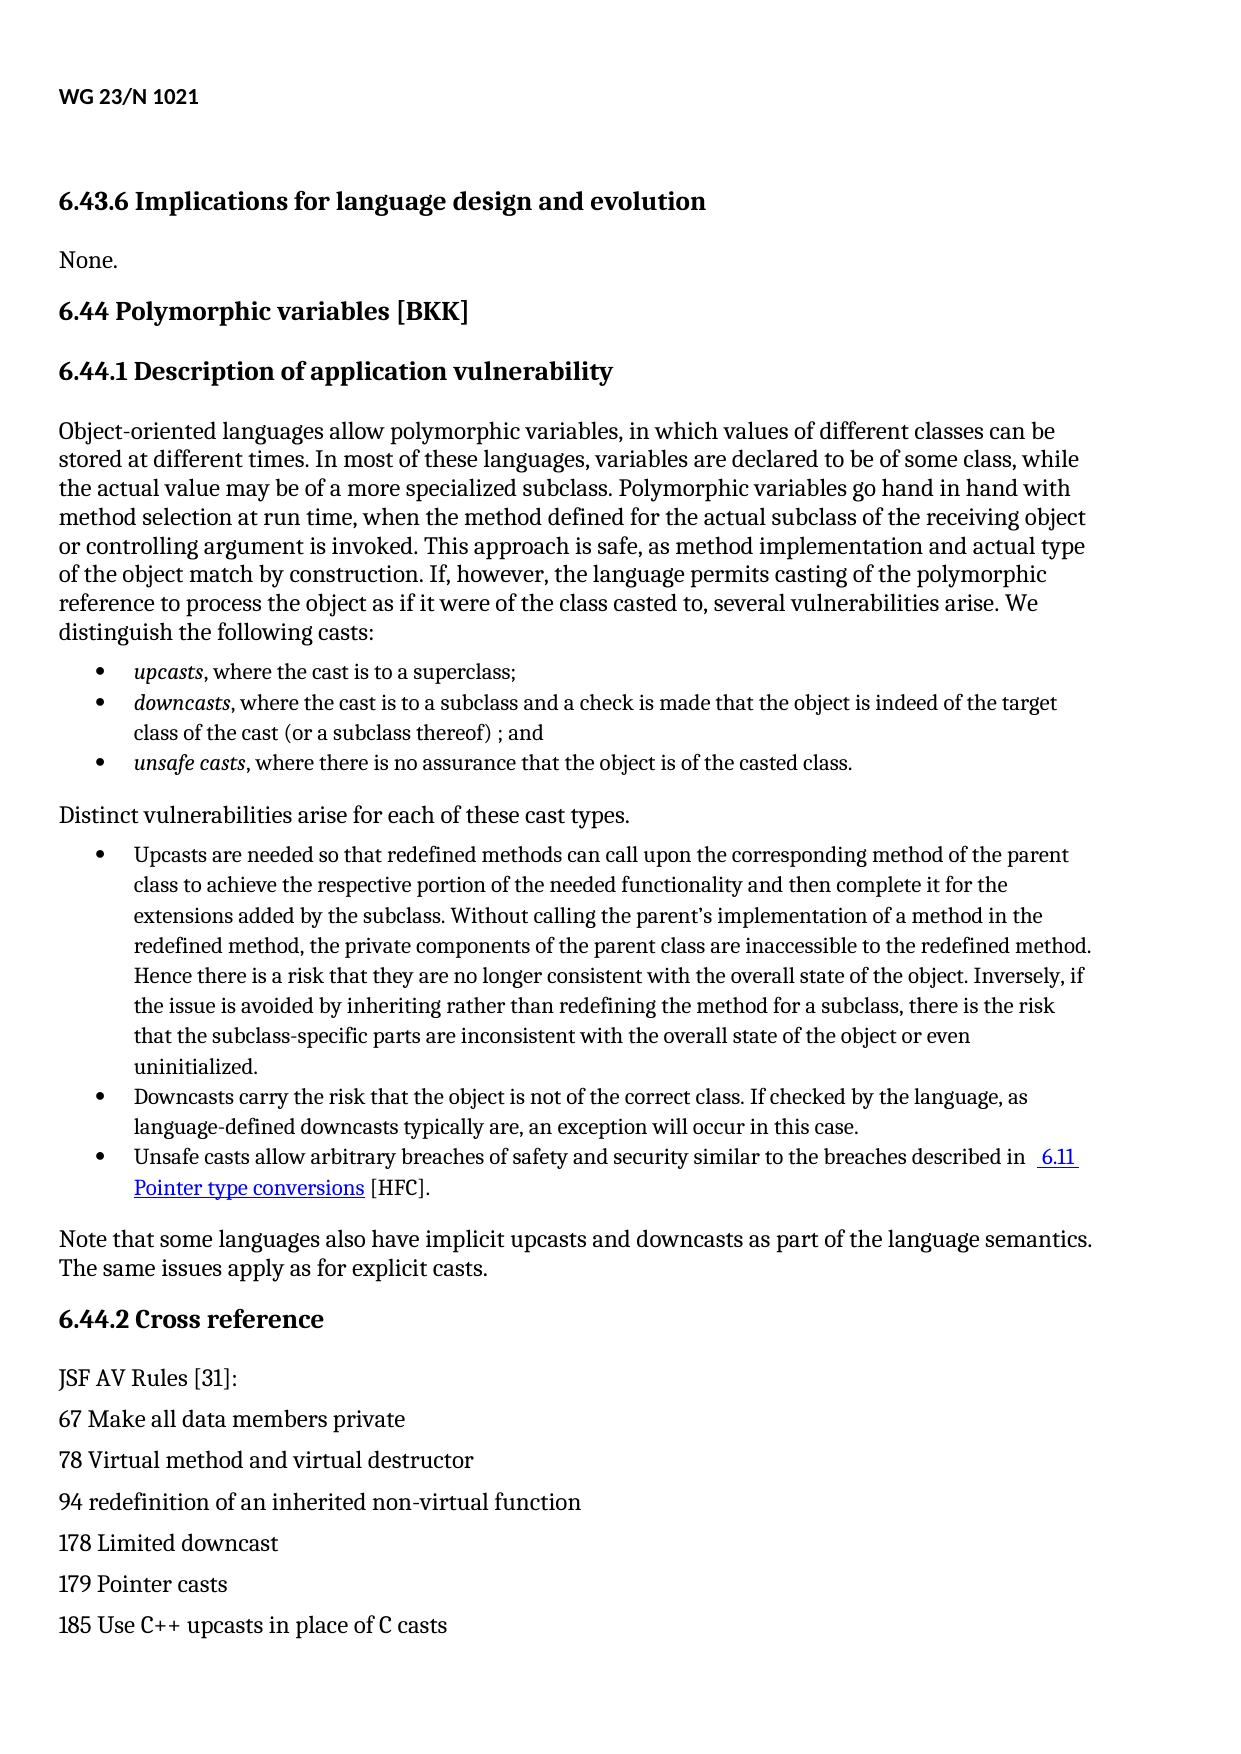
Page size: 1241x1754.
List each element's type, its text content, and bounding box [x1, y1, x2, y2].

text 179 Pointer casts [58, 1570, 1099, 1599]
subtitle 6.44.1 Description of application vulnerability [58, 356, 1099, 388]
text None. [58, 246, 1099, 275]
list Upcasts are needed so that redefined methods can call upon the corresponding method of the parent class to achieve the respective portion of the needed functionality and then complete it for the extensions added by the subclass. Without calling the parent’s implementation of a method in the redefined method, the private components of the parent class are inaccessible to the redefined method. Hence there is a risk that they are no longer consistent with the overall state of the object. Inversely, if the issue is avoided by inheriting rather than redefining the method for a subclass, there is the risk that the subclass-specific parts are inconsistent with the overall state of the object or even uninitialized. [96, 842, 1099, 1080]
subtitle 6.43.6 Implications for language design and evolution [58, 186, 1099, 217]
text Object-oriented languages allow polymorphic variables, in which values of different classes can be stored at different times. In most of these languages, variables are declared to be of some class, while the actual value may be of a more specialized subclass. Polymorphic variables go hand in hand with method selection at run time, when the method defined for the actual subclass of the receiving object or controlling argument is invoked. This approach is safe, as method implementation and actual type of the object match by construction. If, however, the language permits casting of the polymorphic reference to process the object as if it were of the class casted to, several vulnerabilities arise. We distinguish the following casts: [58, 417, 1099, 647]
list unsafe casts, where there is no assurance that the object is of the casted class. [96, 750, 1099, 776]
text 94 redefinition of an inherited non-virtual function [58, 1487, 1099, 1516]
list upcasts, where the cast is to a superclass; [96, 659, 1099, 685]
list Downcasts carry the risk that the object is not of the correct class. If checked by the language, as language-defined downcasts typically are, an exception will occur in this case. [96, 1084, 1099, 1140]
text 185 Use C++ upcasts in place of C casts [58, 1611, 1099, 1640]
text JSF AV Rules [31]: [58, 1364, 1099, 1392]
text 78 Virtual method and virtual destructor [58, 1446, 1099, 1475]
text 67 Make all data members private [58, 1405, 1099, 1434]
text Distinct vulnerabilities arise for each of these cast types. [58, 801, 1099, 829]
text Note that some languages also have implicit upcasts and downcasts as part of the language semantics. The same issues apply as for explicit casts. [58, 1225, 1099, 1283]
list Unsafe casts allow arbitrary breaches of safety and security similar to the breaches described in 6.11 Pointer type conversions [HFC]. [96, 1144, 1099, 1201]
subtitle 6.44.2 Cross reference [58, 1304, 1099, 1335]
text 178 Limited downcast [58, 1529, 1099, 1557]
list downcasts, where the cast is to a subclass and a check is made that the object is indeed of the target class of the cast (or a subclass thereof) ; and [96, 689, 1099, 746]
subtitle 6.44 Polymorphic variables [BKK] [58, 296, 1099, 327]
